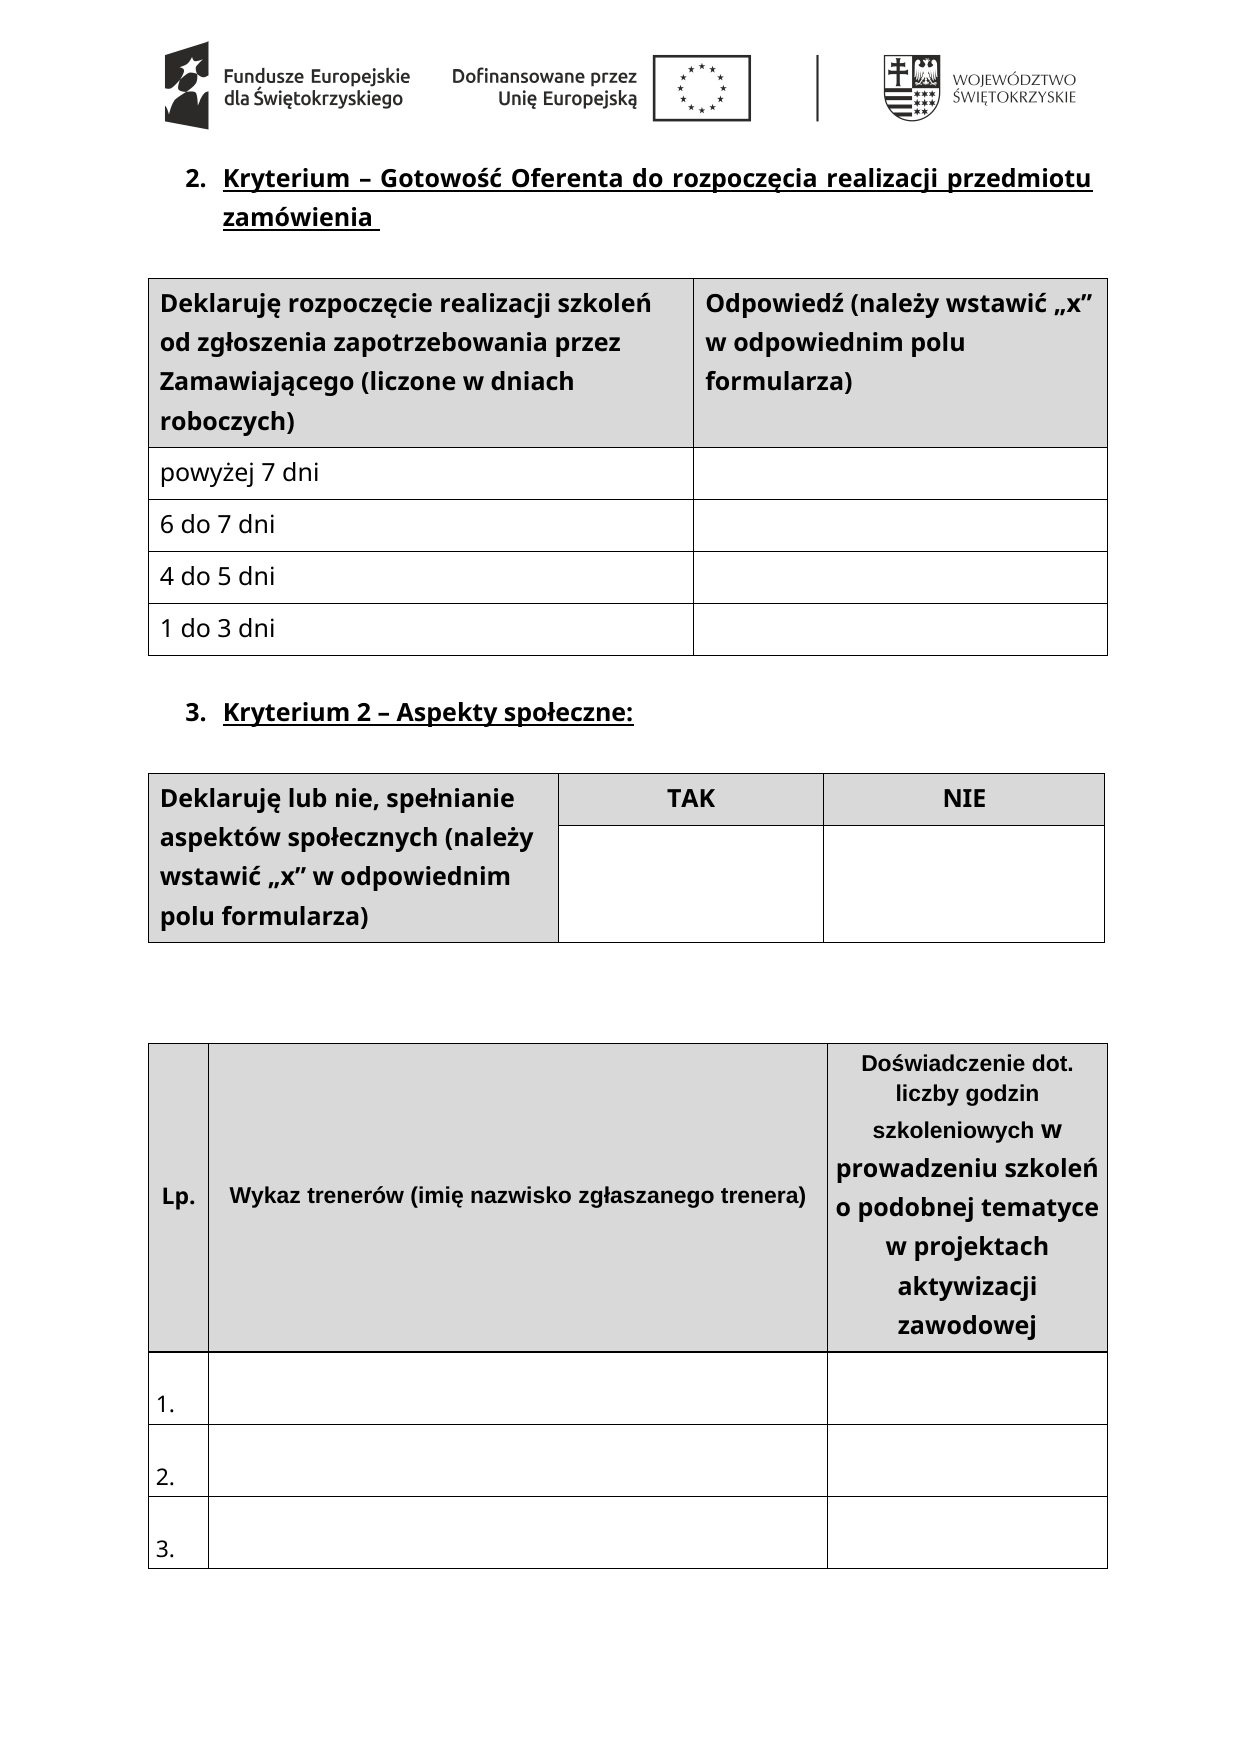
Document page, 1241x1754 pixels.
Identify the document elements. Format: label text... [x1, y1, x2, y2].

table_cell [209, 1353, 827, 1423]
table_cell [694, 500, 1107, 551]
table_cell 1. [149, 1353, 208, 1423]
table_header Wykaz trenerów (imię nazwisko zgłaszanego trenera) [209, 1044, 827, 1351]
table_cell [694, 552, 1107, 603]
table_cell 2. [149, 1425, 208, 1496]
table_cell [828, 1425, 1107, 1496]
list Kryterium 2 – Aspekty społeczne: [185, 695, 1092, 729]
table_cell [209, 1497, 827, 1568]
table_cell [694, 448, 1107, 499]
table_header Doświadczenie dot. liczby godzin szkoleniowych w prowadzeniu szkoleń o podobnej tematyce w projektach aktywizacji zawodowej [828, 1044, 1107, 1351]
table_cell [828, 1497, 1107, 1568]
table_header Lp. [149, 1044, 208, 1351]
list Kryterium – Gotowość Oferenta do rozpoczęcia realizacji przedmiotu zamówienia [185, 161, 1092, 234]
table_cell [828, 1353, 1107, 1423]
table_header NIE [824, 774, 1104, 825]
table_cell 4 do 5 dni [149, 552, 693, 603]
table_cell [824, 826, 1104, 942]
table_header TAK [559, 774, 823, 825]
table_cell [559, 826, 823, 942]
table_cell 6 do 7 dni [149, 500, 693, 551]
table_header Odpowiedź (należy wstawić „x” w odpowiednim polu formularza) [694, 279, 1107, 447]
table_cell [209, 1425, 827, 1496]
picture [164, 41, 1076, 130]
table_header Deklaruję lub nie, spełnianie aspektów społecznych (należy wstawić „x” w odpowiednim polu formularza) [149, 774, 558, 942]
table_cell [694, 604, 1107, 655]
table_header Deklaruję rozpoczęcie realizacji szkoleń od zgłoszenia zapotrzebowania przez Zamawiającego (liczone w dniach roboczych) [149, 279, 693, 447]
table_cell 1 do 3 dni [149, 604, 693, 655]
table_cell powyżej 7 dni [149, 448, 693, 499]
table_cell 3. [149, 1497, 208, 1568]
